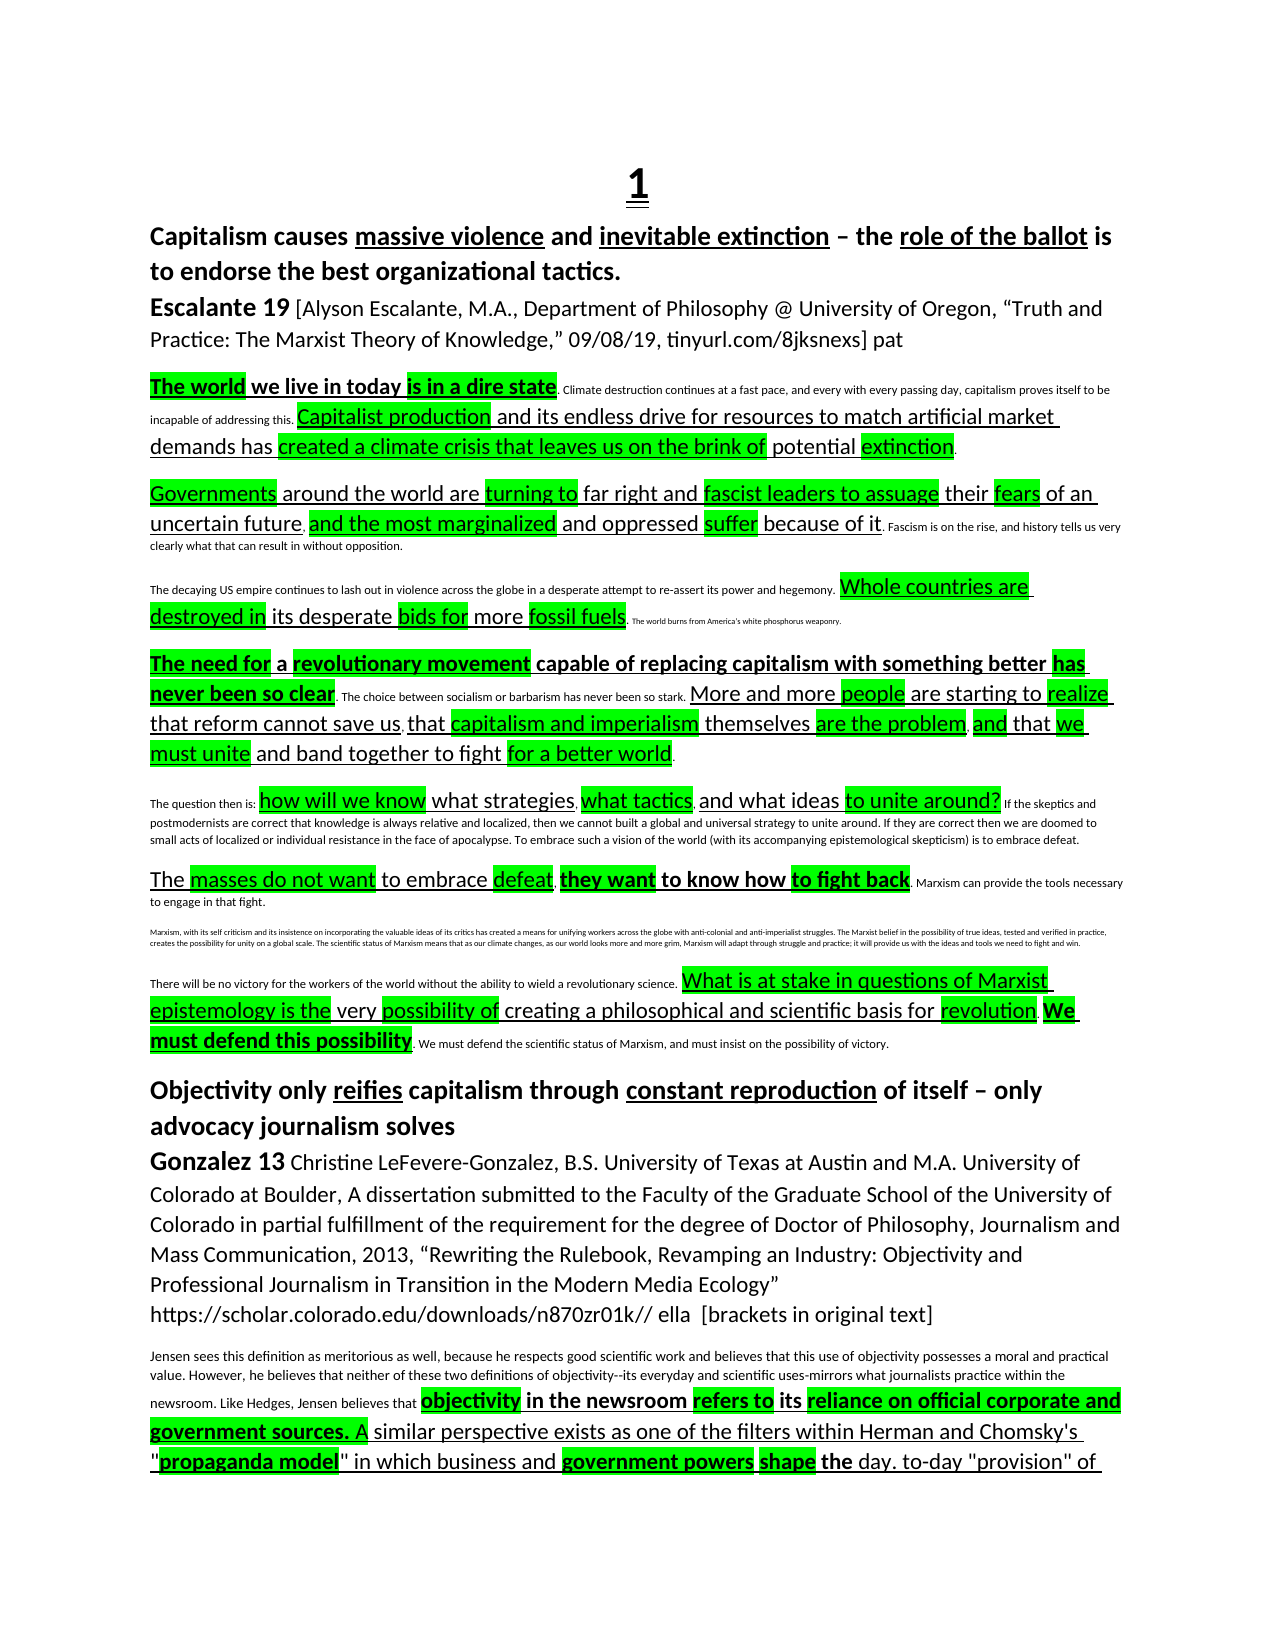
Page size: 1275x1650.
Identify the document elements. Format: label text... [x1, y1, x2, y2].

subtitle Capitalism causes massive violence and inevitable extinction – the role of the ballot is to endorse the best organizational tactics. [150, 219, 1125, 287]
subtitle 1 [150, 154, 1125, 210]
text The masses do not want to embrace defeat, they want to know how to fight back. Marxism can provide the tools necessary to engage in that fight. [150, 865, 1125, 909]
text Escalante 19 [Alyson Escalante, M.A., Department of Philosophy @ University of Oregon, “Truth and Practice: The Marxist Theory of Knowledge,” 09/08/19, tinyurl.com/8jksnexs] pat [150, 290, 1125, 353]
text There will be no victory for the workers of the world without the ability to wield a revolutionary science. What is at stake in questions of Marxist epistemology is the very possibility of creating a philosophical and scientific basis for revolution. We must defend this possibility. We must defend the scientific status of Marxism, and must insist on the possibility of victory. [150, 966, 1125, 1054]
subtitle Objectivity only reifies capitalism through constant reproduction of itself – only advocacy journalism solves [150, 1073, 1125, 1142]
text The decaying US empire continues to lash out in violence across the globe in a desperate attempt to re-assert its power and hegemony. Whole countries are destroyed in its desperate bids for more fossil fuels. The world burns from America’s white phosphorus weaponry. [150, 572, 1125, 630]
text The world we live in today is in a dire state. Climate destruction continues at a fast pace, and every with every passing day, capitalism proves itself to be incapable of addressing this. Capitalist production and its endless drive for resources to match artificial market demands has created a climate crisis that leaves us on the brink of potential extinction. [150, 372, 1125, 460]
text The question then is: how will we know what strategies, what tactics, and what ideas to unite around? If the skeptics and postmodernists are correct that knowledge is always relative and localized, then we cannot built a global and universal strategy to unite around. If they are correct then we are doomed to small acts of localized or individual resistance in the face of apocalypse. To embrace such a vision of the world (with its accompanying epistemological skepticism) is to embrace defeat. [150, 786, 1125, 847]
text The need for a revolutionary movement capable of replacing capitalism with something better has never been so clear. The choice between socialism or barbarism has never been so stark. More and more people are starting to realize that reform cannot save us, that capitalism and imperialism themselves are the problem, and that we must unite and band together to fight for a better world. [150, 649, 1125, 767]
text Governments around the world are turning to far right and fascist leaders to assuage their fears of an uncertain future, and the most marginalized and oppressed suffer because of it. Fascism is on the rise, and history tells us very clearly what that can result in without opposition. [150, 479, 1125, 554]
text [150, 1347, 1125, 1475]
text Gonzalez 13 Christine LeFevere-Gonzalez, B.S. University of Texas at Austin and M.A. University of Colorado at Boulder, A dissertation submitted to the Faculty of the Graduate School of the University of Colorado in partial fulfillment of the requirement for the degree of Doctor of Philosophy, Journalism and Mass Communication, 2013, “Rewriting the Rulebook, Revamping an Industry: Objectivity and Professional Journalism in Transition in the Modern Media Ecology” https://scholar.colorado.edu/downloads/n870zr01k// ella [brackets in original text] [150, 1144, 1125, 1328]
